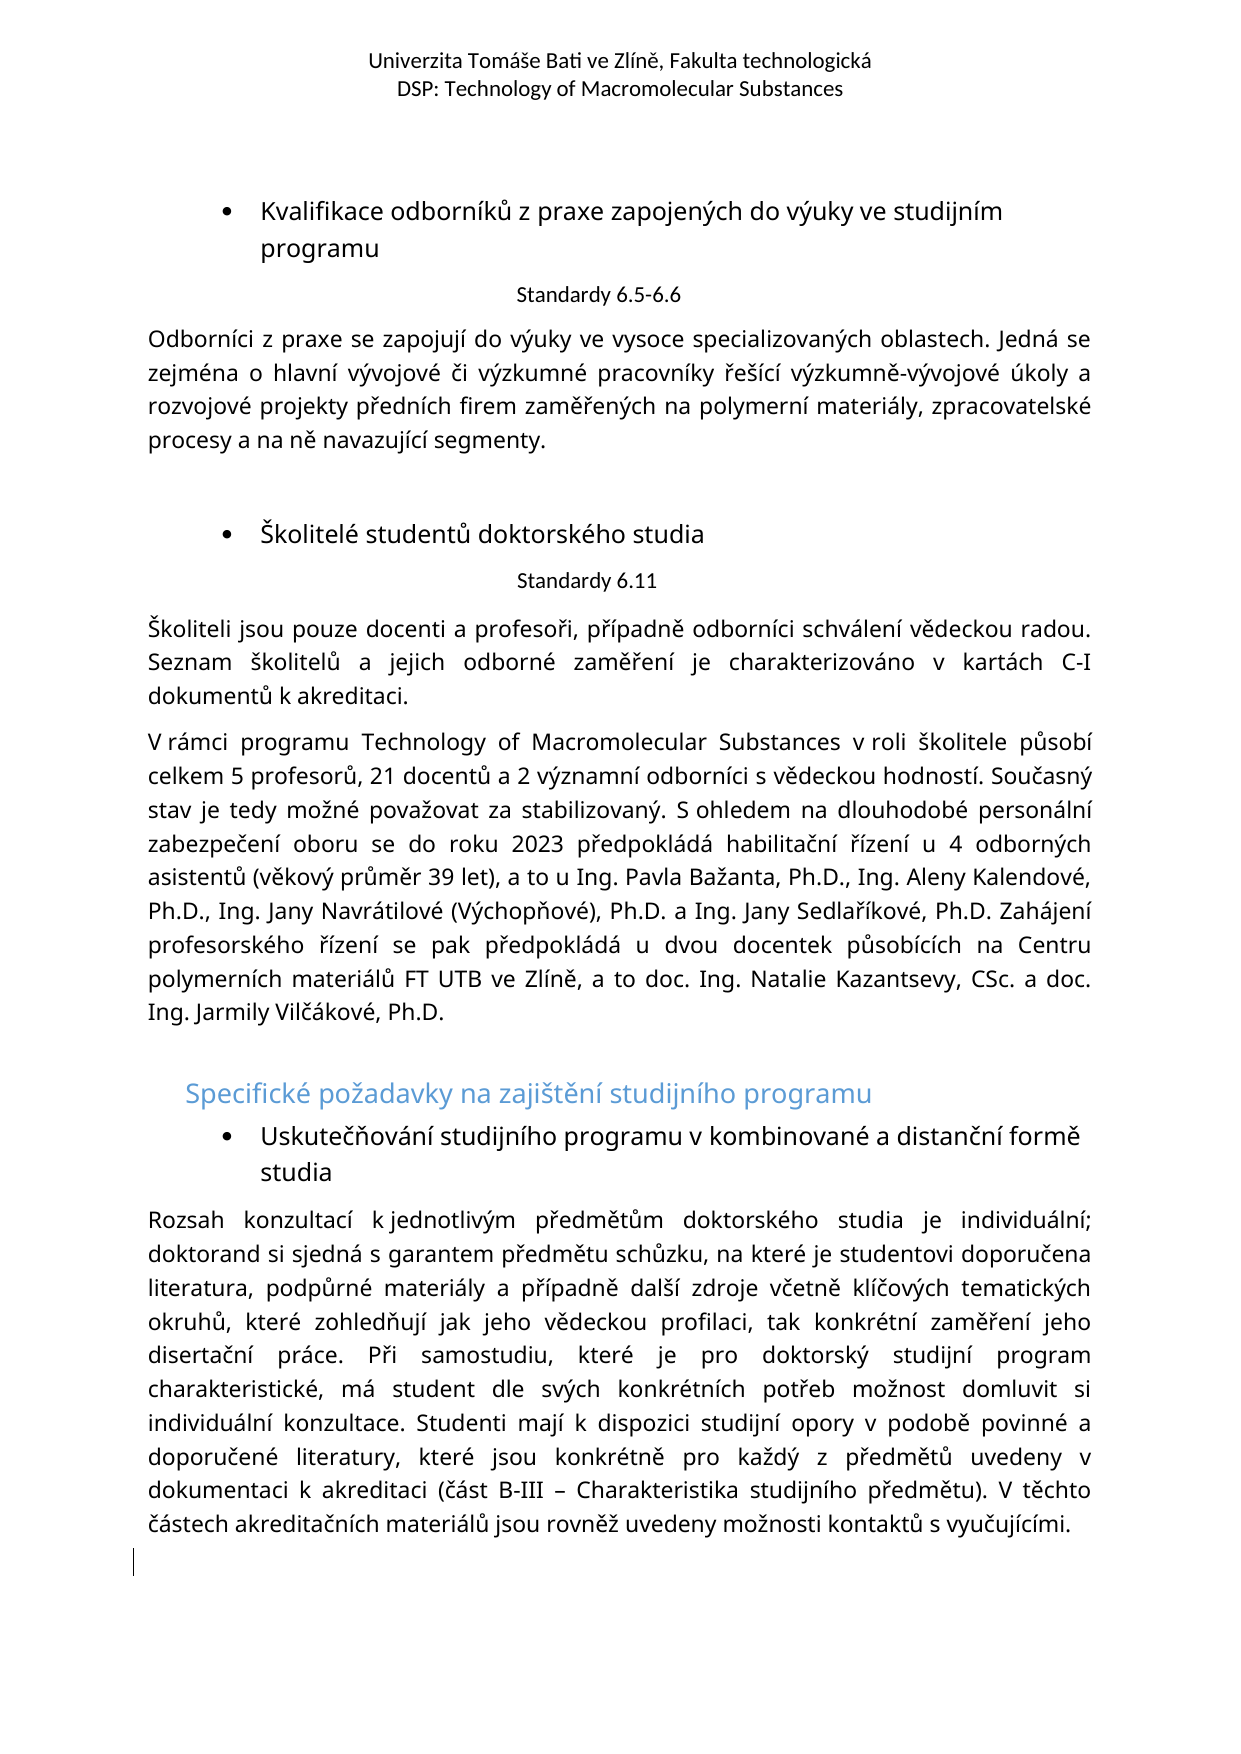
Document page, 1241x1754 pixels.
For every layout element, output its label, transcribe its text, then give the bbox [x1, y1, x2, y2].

text Rozsah konzultací k jednotlivým předmětům doktorského studia je individuální; doktorand si sjedná s garantem předmětu schůzku, na které je studentovi doporučena literatura, podpůrné materiály a případně další zdroje včetně klíčových tematických okruhů, které zohledňují jak jeho vědeckou profilaci, tak konkrétní zaměření jeho disertační práce. Při samostudiu, které je pro doktorský studijní program charakteristické, má student dle svých konkrétních potřeb možnost domluvit si individuální konzultace. Studenti mají k dispozici studijní opory v podobě povinné a doporučené literatury, které jsou konkrétně pro každý z předmětů uvedeny v dokumentaci k akreditaci (část B-III – Charakteristika studijního předmětu). V těchto částech akreditačních materiálů jsou rovněž uvedeny možnosti kontaktů s vyučujícími. [148, 1204, 1092, 1539]
text Školiteli jsou pouze docenti a profesoři, případně odborníci schválení vědeckou radou. Seznam školitelů a jejich odborné zaměření je charakterizováno v kartách C-I dokumentů k akreditaci. [148, 613, 1092, 711]
subtitle Školitelé studentů doktorského studia [223, 516, 1092, 551]
text Standardy 6.11 [148, 566, 1092, 594]
text Standardy 6.5-6.6 [148, 280, 1092, 308]
subtitle Kvalifikace odborníků z praxe zapojených do výuky ve studijním programu [223, 194, 1092, 265]
text V rámci programu Technology of Macromolecular Substances v roli školitele působí celkem 5 profesorů, 21 docentů a 2 významní odborníci s vědeckou hodností. Současný stav je tedy možné považovat za stabilizovaný. S ohledem na dlouhodobé personální zabezpečení oboru se do roku 2023 předpokládá habilitační řízení u 4 odborných asistentů (věkový průměr 39 let), a to u Ing. Pavla Bažanta, Ph.D., Ing. Aleny Kalendové, Ph.D., Ing. Jany Navrátilové (Výchopňové), Ph.D. a Ing. Jany Sedlaříkové, Ph.D. Zahájení profesorského řízení se pak předpokládá u dvou docentek působících na Centru polymerních materiálů FT UTB ve Zlíně, a to doc. Ing. Natalie Kazantsevy, CSc. a doc. Ing. Jarmily Vilčákové, Ph.D. [148, 726, 1092, 1028]
subtitle Specifické požadavky na zajištění studijního programu [185, 1074, 1092, 1111]
subtitle Uskutečňování studijního programu v kombinované a distanční formě studia [223, 1118, 1092, 1189]
text Odborníci z praxe se zapojují do výuky ve vysoce specializovaných oblastech. Jedná se zejména o hlavní vývojové či výzkumné pracovníky řešící výzkumně-vývojové úkoly a rozvojové projekty předních firem zaměřených na polymerní materiály, zpracovatelské procesy a na ně navazující segmenty. [148, 323, 1092, 455]
